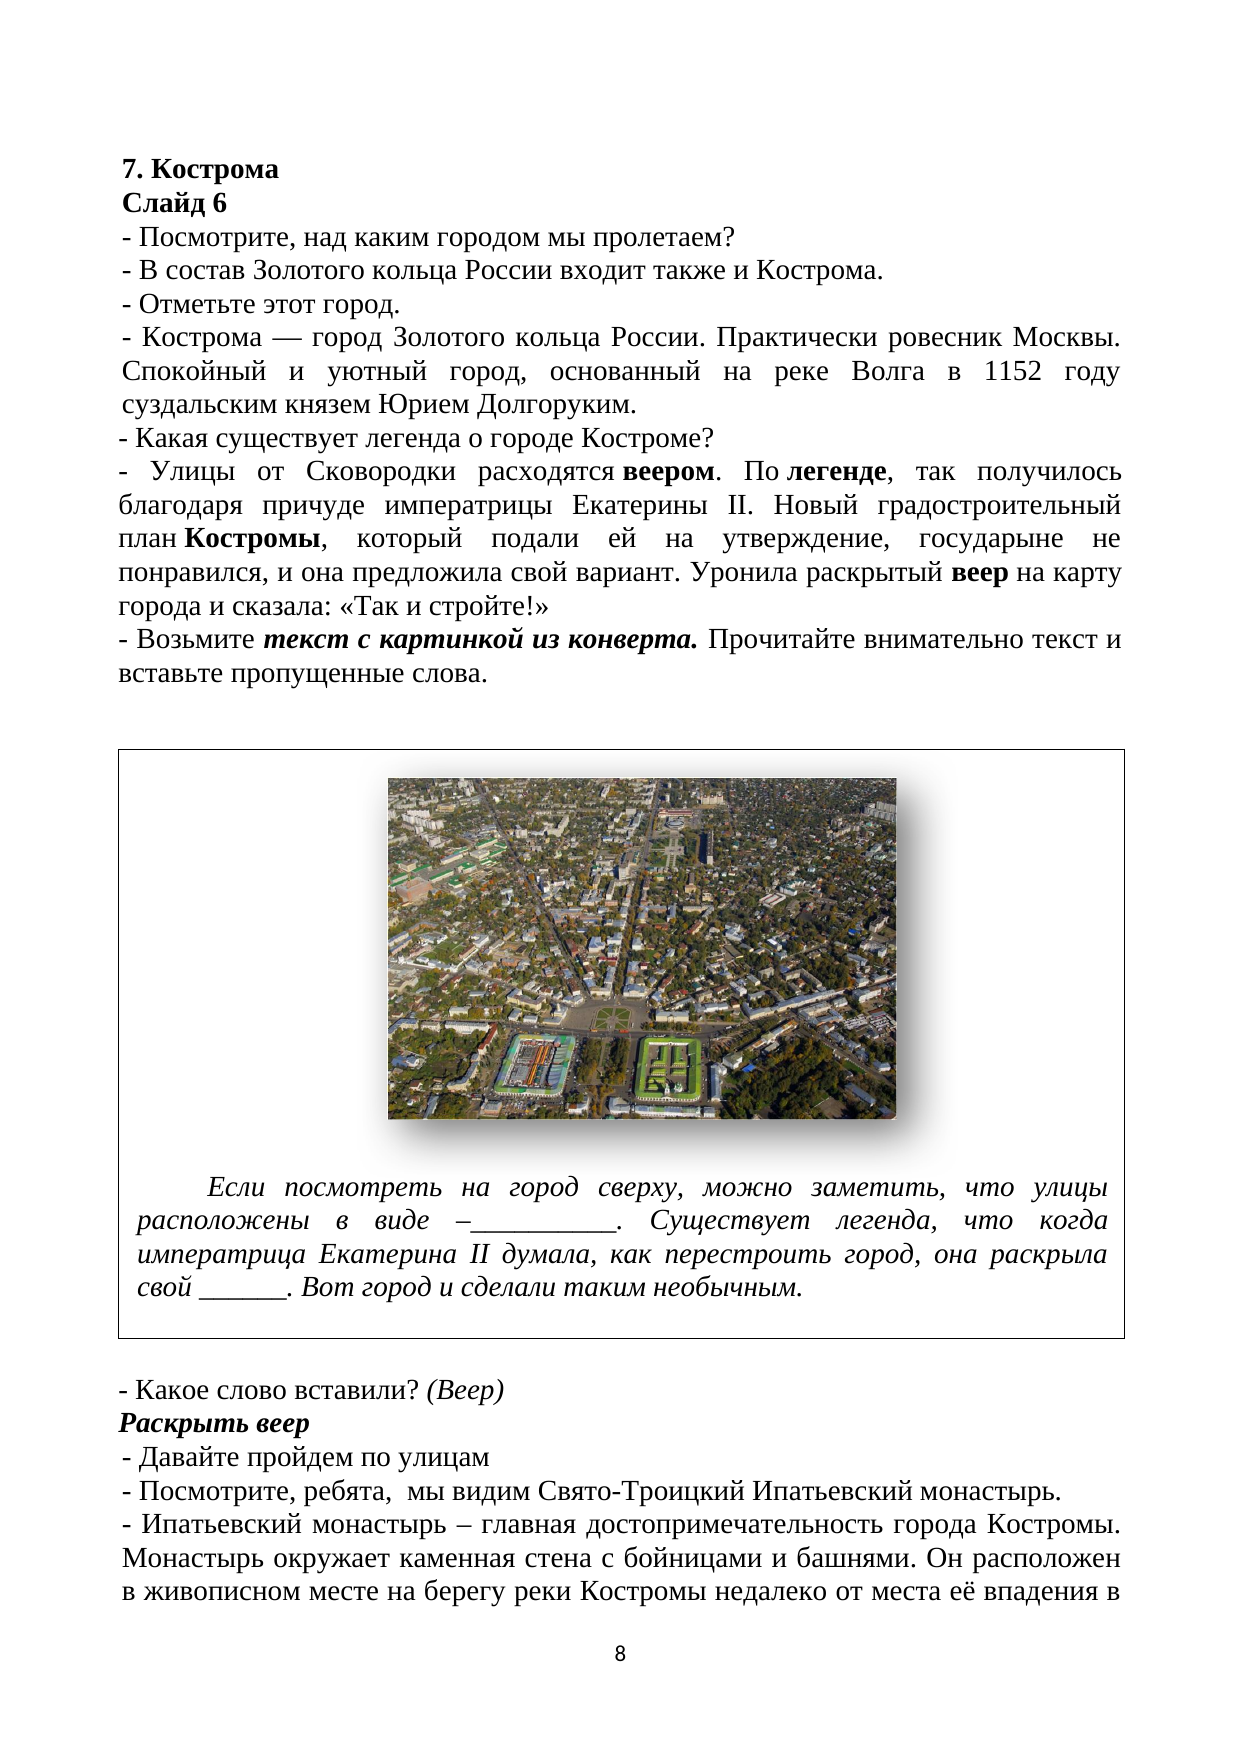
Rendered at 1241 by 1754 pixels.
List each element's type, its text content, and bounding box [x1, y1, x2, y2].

text - В состав Золотого кольца России входит также и Кострома. [122, 252, 1122, 286]
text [122, 1506, 1122, 1607]
text Слайд 6 [122, 185, 1122, 219]
text - Давайте пройдем по улицам [122, 1439, 1122, 1473]
text - Возьмите текст с картинкой из конверта. Прочитайте внимательно текст и вставьте пропущенные слова. [118, 621, 1122, 688]
picture [387, 777, 897, 1120]
text - Посмотрите, над каким городом мы пролетаем? [122, 219, 1122, 252]
text - Посмотрите, ребята, мы видим Свято-Троицкий Ипатьевский монастырь. [122, 1473, 1122, 1506]
text - Отметьте этот город. [122, 286, 1122, 319]
text 7. Кострома [122, 152, 1122, 185]
text - Улицы от Сковородки расходятся веером. По легенде, так получилось благодаря причуде императрицы Екатерины II. Новый градостроительный план Костромы, который подали ей на утверждение, государыне не понравился, и она предложила свой вариант. Уронила раскрытый веер на карту города и сказала: «Так и стройте!» [118, 453, 1122, 621]
text - Кострома — город Золотого кольца России. Практически ровесник Москвы. Cпокойный и уютный город, основанный на реке Волга в 1152 году суздальским князем Юрием Долгоруким. [122, 319, 1122, 420]
text - Какое слово вставили? (Веер) [118, 1372, 1122, 1406]
text Раскрыть веер [118, 1406, 1122, 1439]
text - Какая существует легенда о городе Костроме? [118, 420, 1122, 453]
